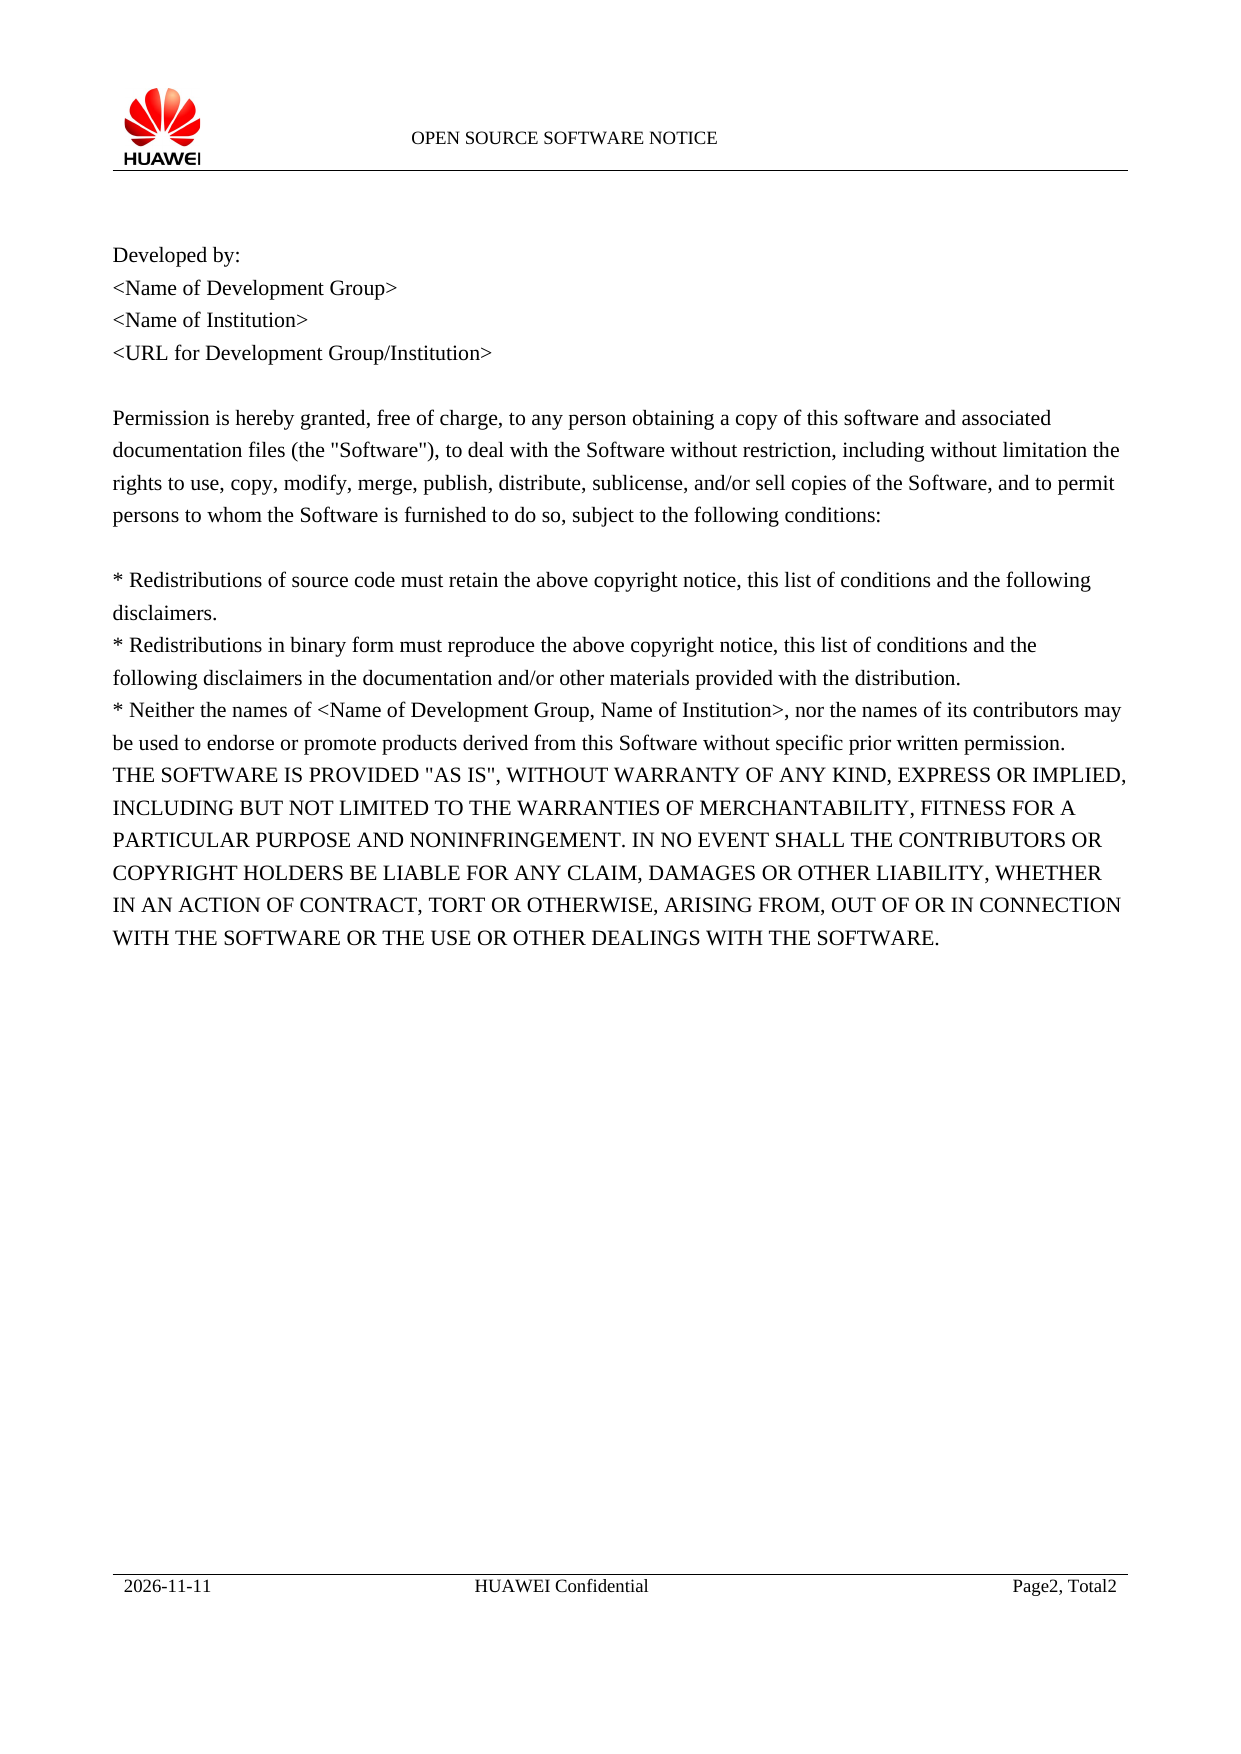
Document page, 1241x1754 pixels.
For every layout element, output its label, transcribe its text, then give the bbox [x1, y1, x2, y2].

picture [124, 88, 201, 165]
